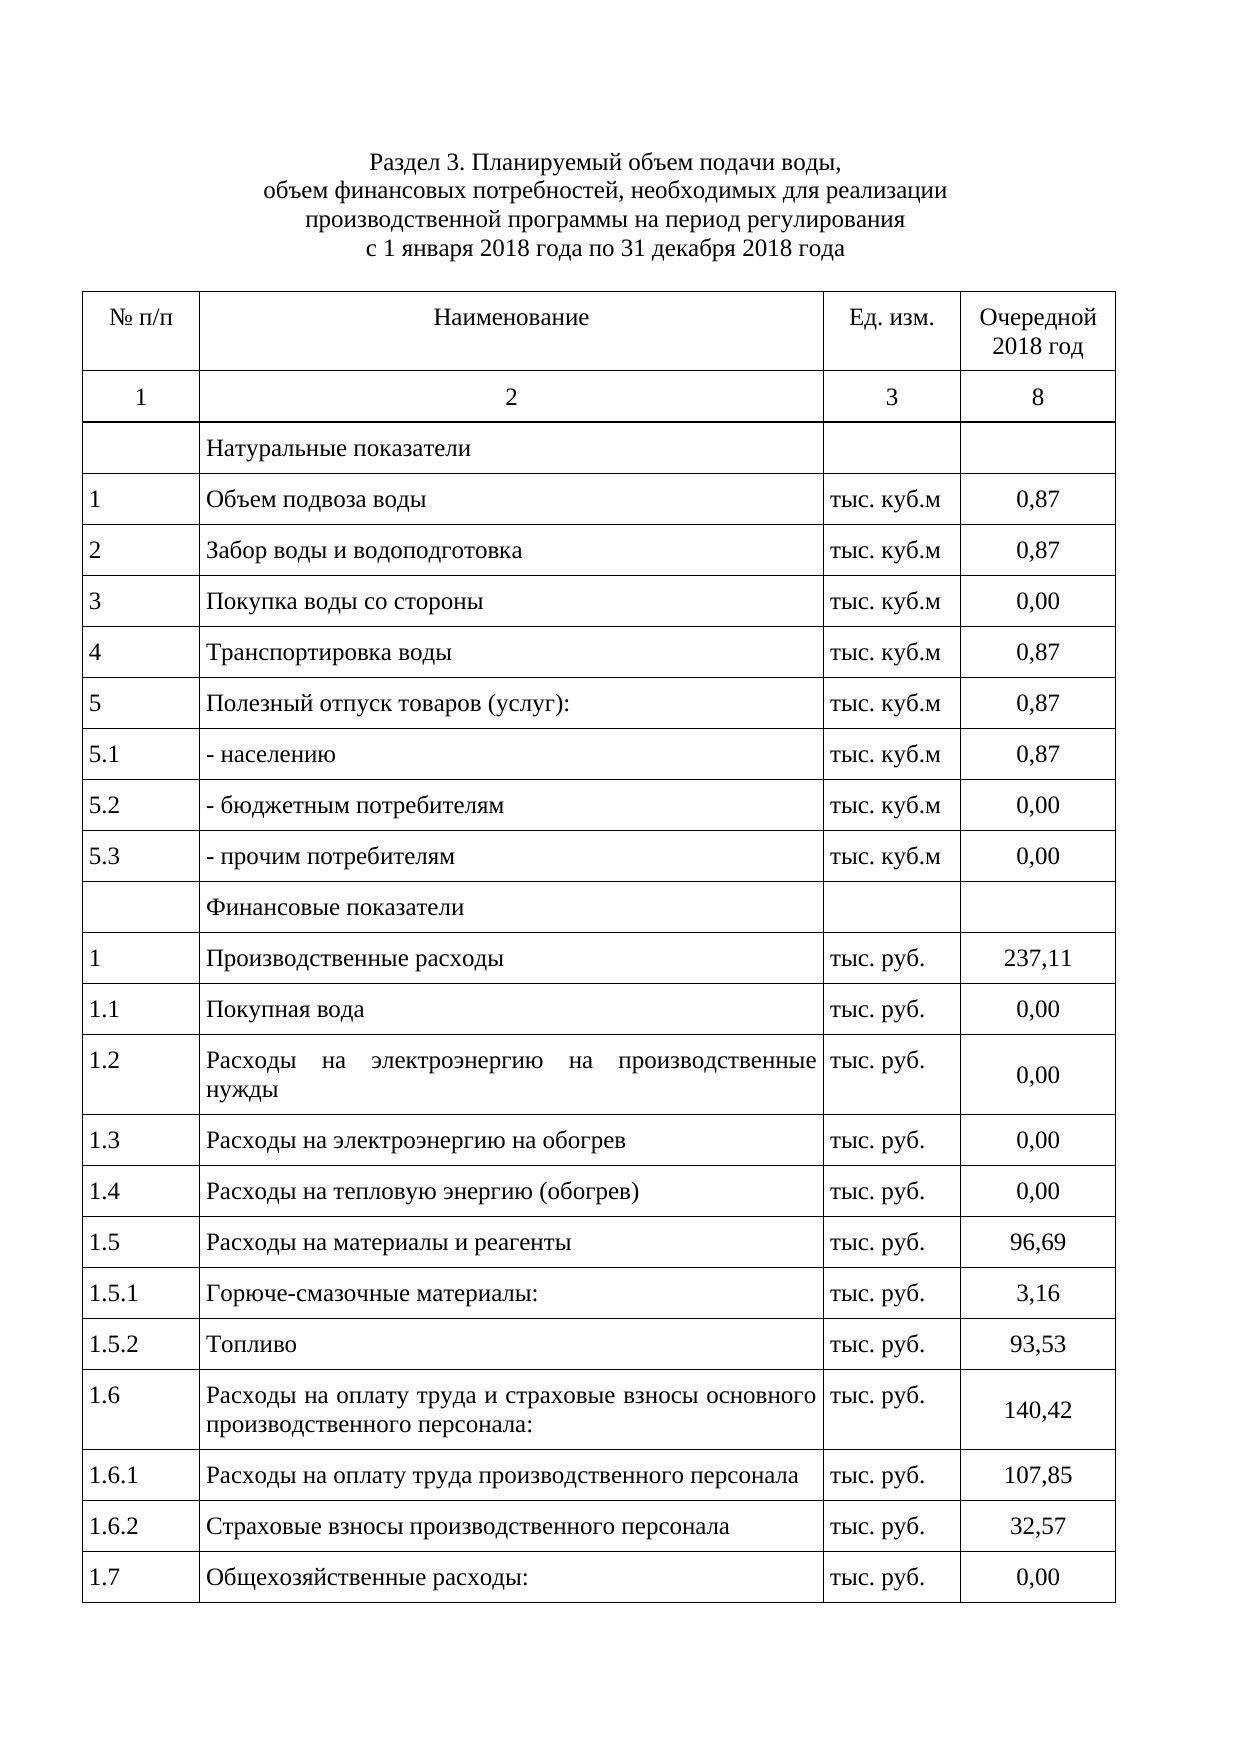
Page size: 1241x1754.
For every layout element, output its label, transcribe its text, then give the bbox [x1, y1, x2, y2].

table_cell тыс. куб.м [824, 729, 960, 779]
table_cell 5.3 [83, 831, 199, 881]
table_cell 1.5 [83, 1217, 199, 1267]
table_cell тыс. куб.м [824, 474, 960, 523]
table_cell [824, 882, 960, 932]
table_cell Объем подвоза воды [200, 474, 823, 523]
table_cell 1 [83, 371, 199, 421]
table_cell Расходы на электроэнергию на обогрев [200, 1115, 823, 1165]
table_cell [961, 423, 1115, 472]
table_cell тыс. руб. [824, 1166, 960, 1216]
table_cell 0,87 [961, 678, 1115, 728]
text объем финансовых потребностей, необходимых для реализации [89, 176, 1122, 204]
table_header Наименование [200, 292, 823, 370]
table_cell Расходы на электроэнергию на производственные нужды [200, 1035, 823, 1114]
table_cell 1.6.1 [83, 1450, 199, 1500]
table_cell тыс. руб. [824, 1035, 960, 1114]
table_cell 5.2 [83, 780, 199, 830]
table_cell 2 [83, 525, 199, 574]
table_header Очередной 2018 год [961, 292, 1115, 370]
table_cell 107,85 [961, 1450, 1115, 1500]
table_cell тыс. руб. [824, 1319, 960, 1369]
table_cell 2 [200, 371, 823, 421]
table_cell 0,00 [961, 780, 1115, 830]
table_cell тыс. руб. [824, 1370, 960, 1449]
table_cell 0,00 [961, 1552, 1115, 1602]
table_cell 3 [824, 371, 960, 421]
text с 1 января 2018 года по 31 декабря 2018 года [89, 233, 1122, 262]
table_cell 3,16 [961, 1268, 1115, 1318]
table_cell Горюче-смазочные материалы: [200, 1268, 823, 1318]
table_cell Производственные расходы [200, 933, 823, 983]
table_cell тыс. руб. [824, 1217, 960, 1267]
table_cell 1 [83, 933, 199, 983]
table_cell 1.2 [83, 1035, 199, 1114]
table_cell 0,00 [961, 1115, 1115, 1165]
table_cell - населению [200, 729, 823, 779]
table_cell 0,00 [961, 1035, 1115, 1114]
table_cell 8 [961, 371, 1115, 421]
table_cell тыс. руб. [824, 1115, 960, 1165]
table_cell Расходы на тепловую энергию (обогрев) [200, 1166, 823, 1216]
table_cell 96,69 [961, 1217, 1115, 1267]
table_cell тыс. руб. [824, 984, 960, 1034]
table_cell 0,00 [961, 1166, 1115, 1216]
table_cell 1 [83, 474, 199, 523]
table_cell тыс. руб. [824, 1268, 960, 1318]
table_cell Забор воды и водоподготовка [200, 525, 823, 574]
table_cell тыс. куб.м [824, 627, 960, 677]
table_cell 1.1 [83, 984, 199, 1034]
table_cell 0,87 [961, 474, 1115, 523]
table_cell тыс. руб. [824, 1552, 960, 1602]
table_cell 5 [83, 678, 199, 728]
text производственной программы на период регулирования [89, 204, 1122, 233]
table_cell [824, 423, 960, 472]
table_cell 0,87 [961, 729, 1115, 779]
table_cell Общехозяйственные расходы: [200, 1552, 823, 1602]
table_cell Покупка воды со стороны [200, 576, 823, 626]
table_header № п/п [83, 292, 199, 370]
table_cell 0,00 [961, 576, 1115, 626]
table_cell 140,42 [961, 1370, 1115, 1449]
table_cell Покупная вода [200, 984, 823, 1034]
table_cell 0,87 [961, 525, 1115, 574]
table_cell Транспортировка воды [200, 627, 823, 677]
table_cell 1.6 [83, 1370, 199, 1449]
table_cell Расходы на оплату труда производственного персонала [200, 1450, 823, 1500]
table_cell 0,87 [961, 627, 1115, 677]
table_cell Финансовые показатели [200, 882, 823, 932]
table_cell Натуральные показатели [200, 423, 823, 472]
table_cell 1.3 [83, 1115, 199, 1165]
table_cell Топливо [200, 1319, 823, 1369]
table_cell - прочим потребителям [200, 831, 823, 881]
table_cell 0,00 [961, 984, 1115, 1034]
table_cell [83, 882, 199, 932]
table_cell Расходы на материалы и реагенты [200, 1217, 823, 1267]
table_cell 1.5.2 [83, 1319, 199, 1369]
table_cell 5.1 [83, 729, 199, 779]
table_cell тыс. руб. [824, 1501, 960, 1551]
table_cell Полезный отпуск товаров (услуг): [200, 678, 823, 728]
table_cell 4 [83, 627, 199, 677]
table_cell 93,53 [961, 1319, 1115, 1369]
table_cell 3 [83, 576, 199, 626]
table_cell тыс. руб. [824, 933, 960, 983]
table_cell Расходы на оплату труда и страховые взносы основного производственного персонала: [200, 1370, 823, 1449]
text Раздел 3. Планируемый объем подачи воды, [89, 147, 1122, 176]
table_cell [961, 882, 1115, 932]
table_cell 32,57 [961, 1501, 1115, 1551]
table_cell [83, 423, 199, 472]
table_cell 237,11 [961, 933, 1115, 983]
table_cell 1.5.1 [83, 1268, 199, 1318]
table_cell 1.6.2 [83, 1501, 199, 1551]
table_cell тыс. куб.м [824, 831, 960, 881]
table_cell - бюджетным потребителям [200, 780, 823, 830]
table_header Ед. изм. [824, 292, 960, 370]
table_cell 0,00 [961, 831, 1115, 881]
table_cell тыс. куб.м [824, 678, 960, 728]
table_cell 1.7 [83, 1552, 199, 1602]
table_cell тыс. куб.м [824, 525, 960, 574]
table_cell 1.4 [83, 1166, 199, 1216]
table_cell тыс. куб.м [824, 576, 960, 626]
table_cell тыс. куб.м [824, 780, 960, 830]
table_cell тыс. руб. [824, 1450, 960, 1500]
table_cell Страховые взносы производственного персонала [200, 1501, 823, 1551]
